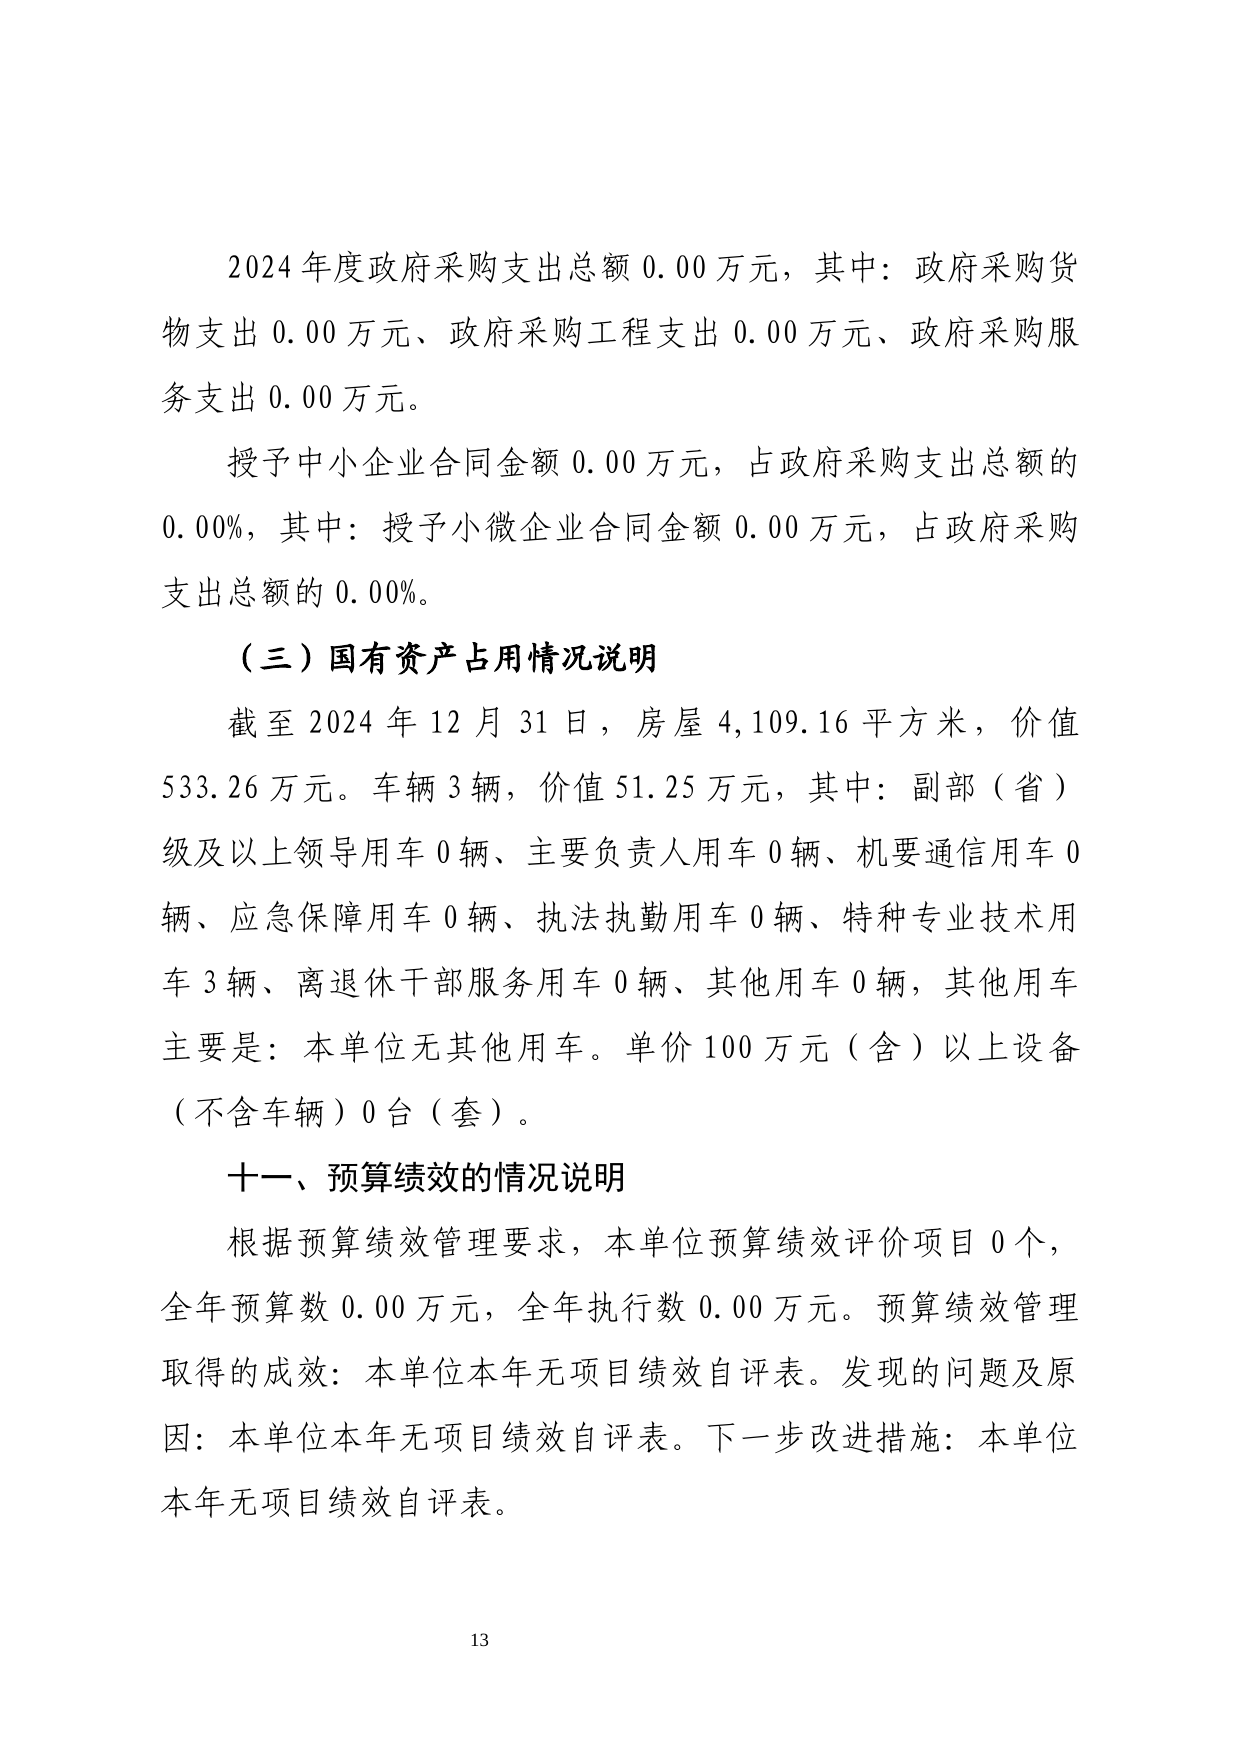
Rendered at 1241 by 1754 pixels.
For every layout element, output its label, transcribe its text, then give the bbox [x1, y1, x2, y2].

text 根据预算绩效管理要求，本单位预算绩效评价项目0个，全年预算数0.00万元，全年执行数0.00万元。预算绩效管理取得的成效：本单位本年无项目绩效自评表。发现的问题及原因：本单位本年无项目绩效自评表。下一步改进措施：本单位本年无项目绩效自评表。 [159, 1208, 1081, 1533]
text 十一、预算绩效的情况说明 [159, 1143, 1081, 1208]
text 授予中小企业合同金额0.00万元，占政府采购支出总额的0.00%，其中：授予小微企业合同金额0.00万元，占政府采购支出总额的0.00%。 [159, 428, 1081, 623]
text 2024年度政府采购支出总额0.00万元，其中：政府采购货物支出0.00万元、政府采购工程支出0.00万元、政府采购服务支出0.00万元。 [159, 233, 1081, 428]
text （三）国有资产占用情况说明 [159, 623, 1081, 688]
text 截至2024年12月31日，房屋4,109.16平方米，价值533.26万元。车辆3辆，价值51.25万元，其中：副部（省）级及以上领导用车0辆、主要负责人用车0辆、机要通信用车0辆、应急保障用车0辆、执法执勤用车0辆、特种专业技术用车3辆、离退休干部服务用车0辆、其他用车0辆，其他用车主要是：本单位无其他用车。单价100万元（含）以上设备（不含车辆）0台（套）。 [159, 688, 1081, 1143]
